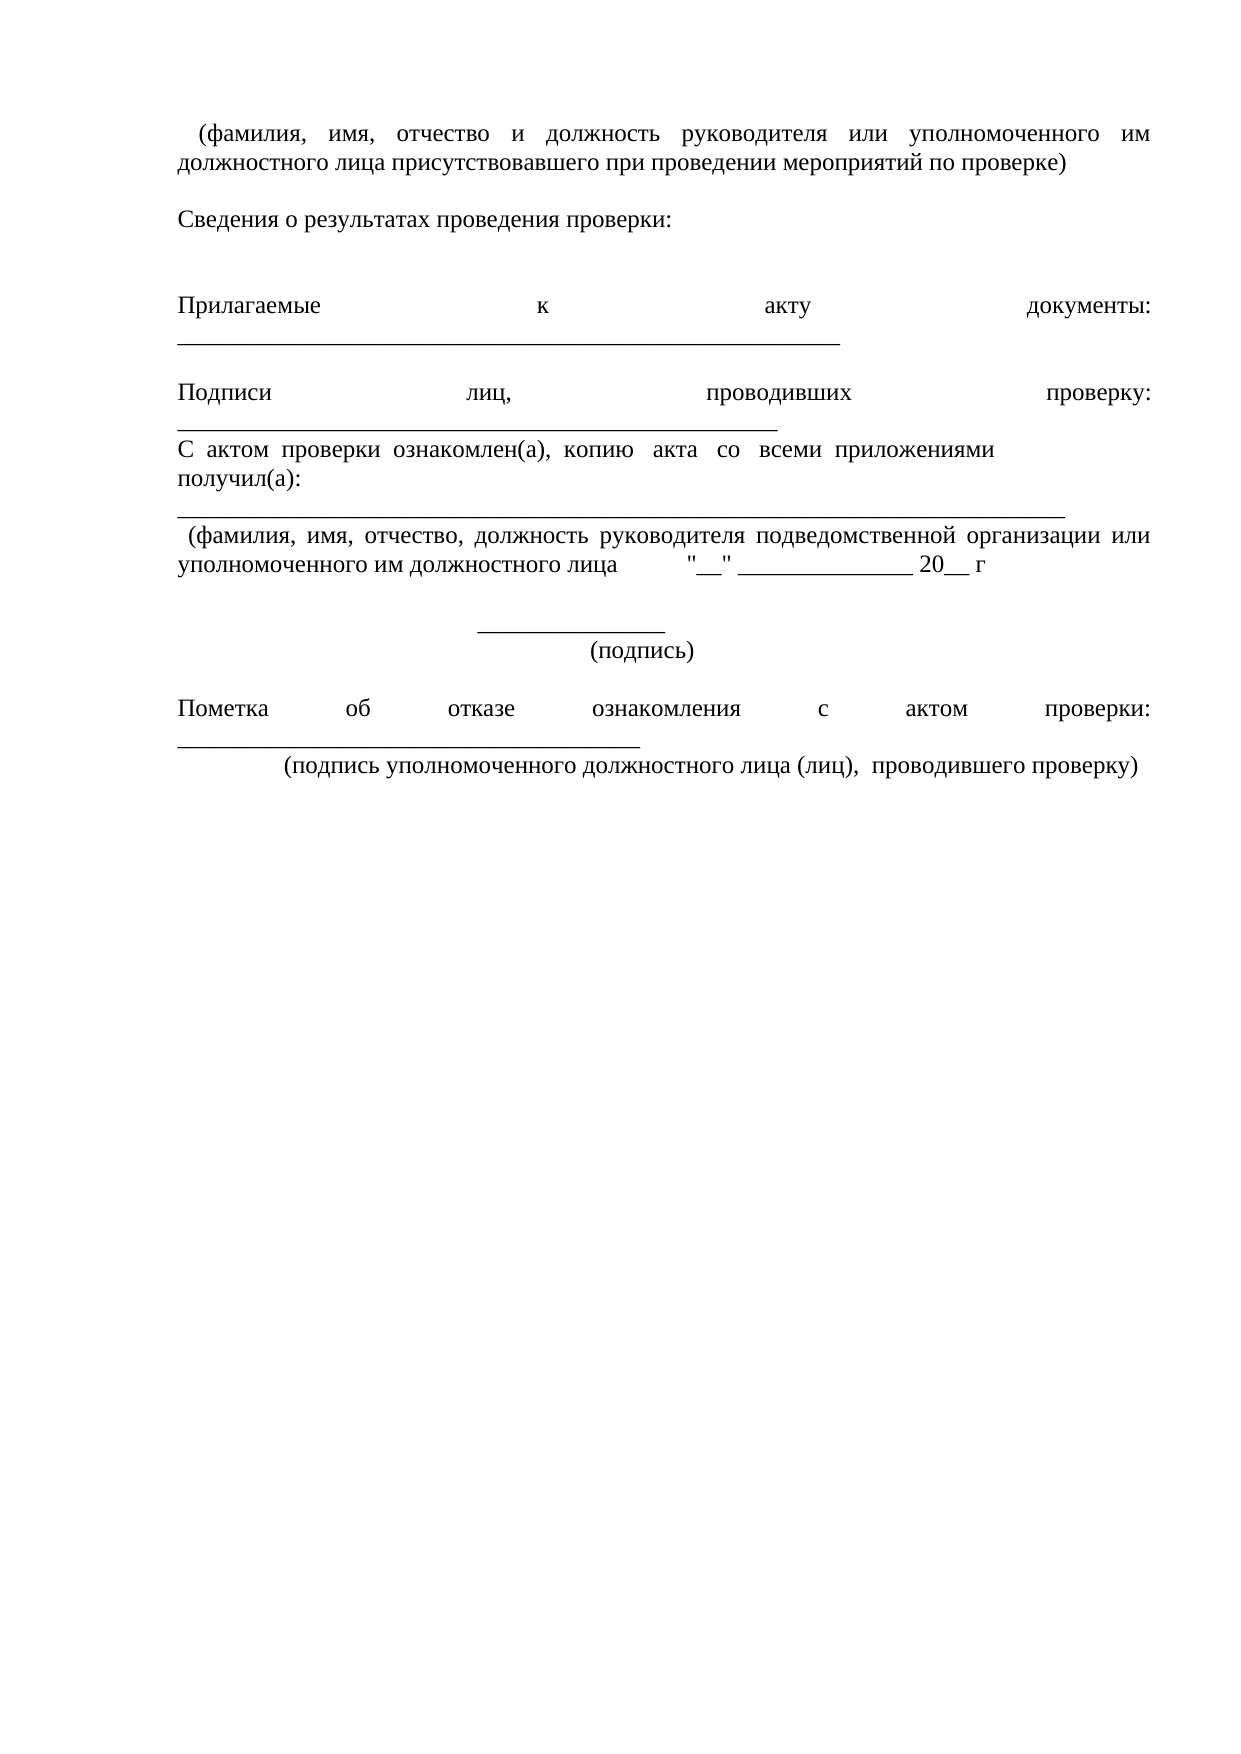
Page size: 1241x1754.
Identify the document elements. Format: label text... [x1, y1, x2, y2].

text Подписи лиц, проводивших проверку: ________________________________________________ [177, 377, 1152, 434]
text Пометка об отказе ознакомления с актом проверки: _____________________________________ [177, 693, 1152, 751]
text получил(а): _______________________________________________________________________ [177, 463, 1152, 521]
text Прилагаемые к акту документы: _____________________________________________________ [177, 291, 1152, 348]
text (подпись) [177, 636, 1152, 664]
text _______________ [177, 607, 1152, 636]
text С актом проверки ознакомлен(а), копию акта со всеми приложениями [177, 434, 1152, 463]
text Сведения о результатах проведения проверки: [177, 204, 1152, 233]
text (фамилия, имя, отчество и должность руководителя или уполномоченного им должностного лица присутствовавшего при проведении мероприятий по проверке) [177, 118, 1152, 176]
text (подпись уполномоченного должностного лица (лиц), проводившего проверку) [177, 751, 1152, 779]
text (фамилия, имя, отчество, должность руководителя подведомственной организации или уполномоченного им должностного лица "__" ______________ 20__ г [177, 521, 1152, 578]
